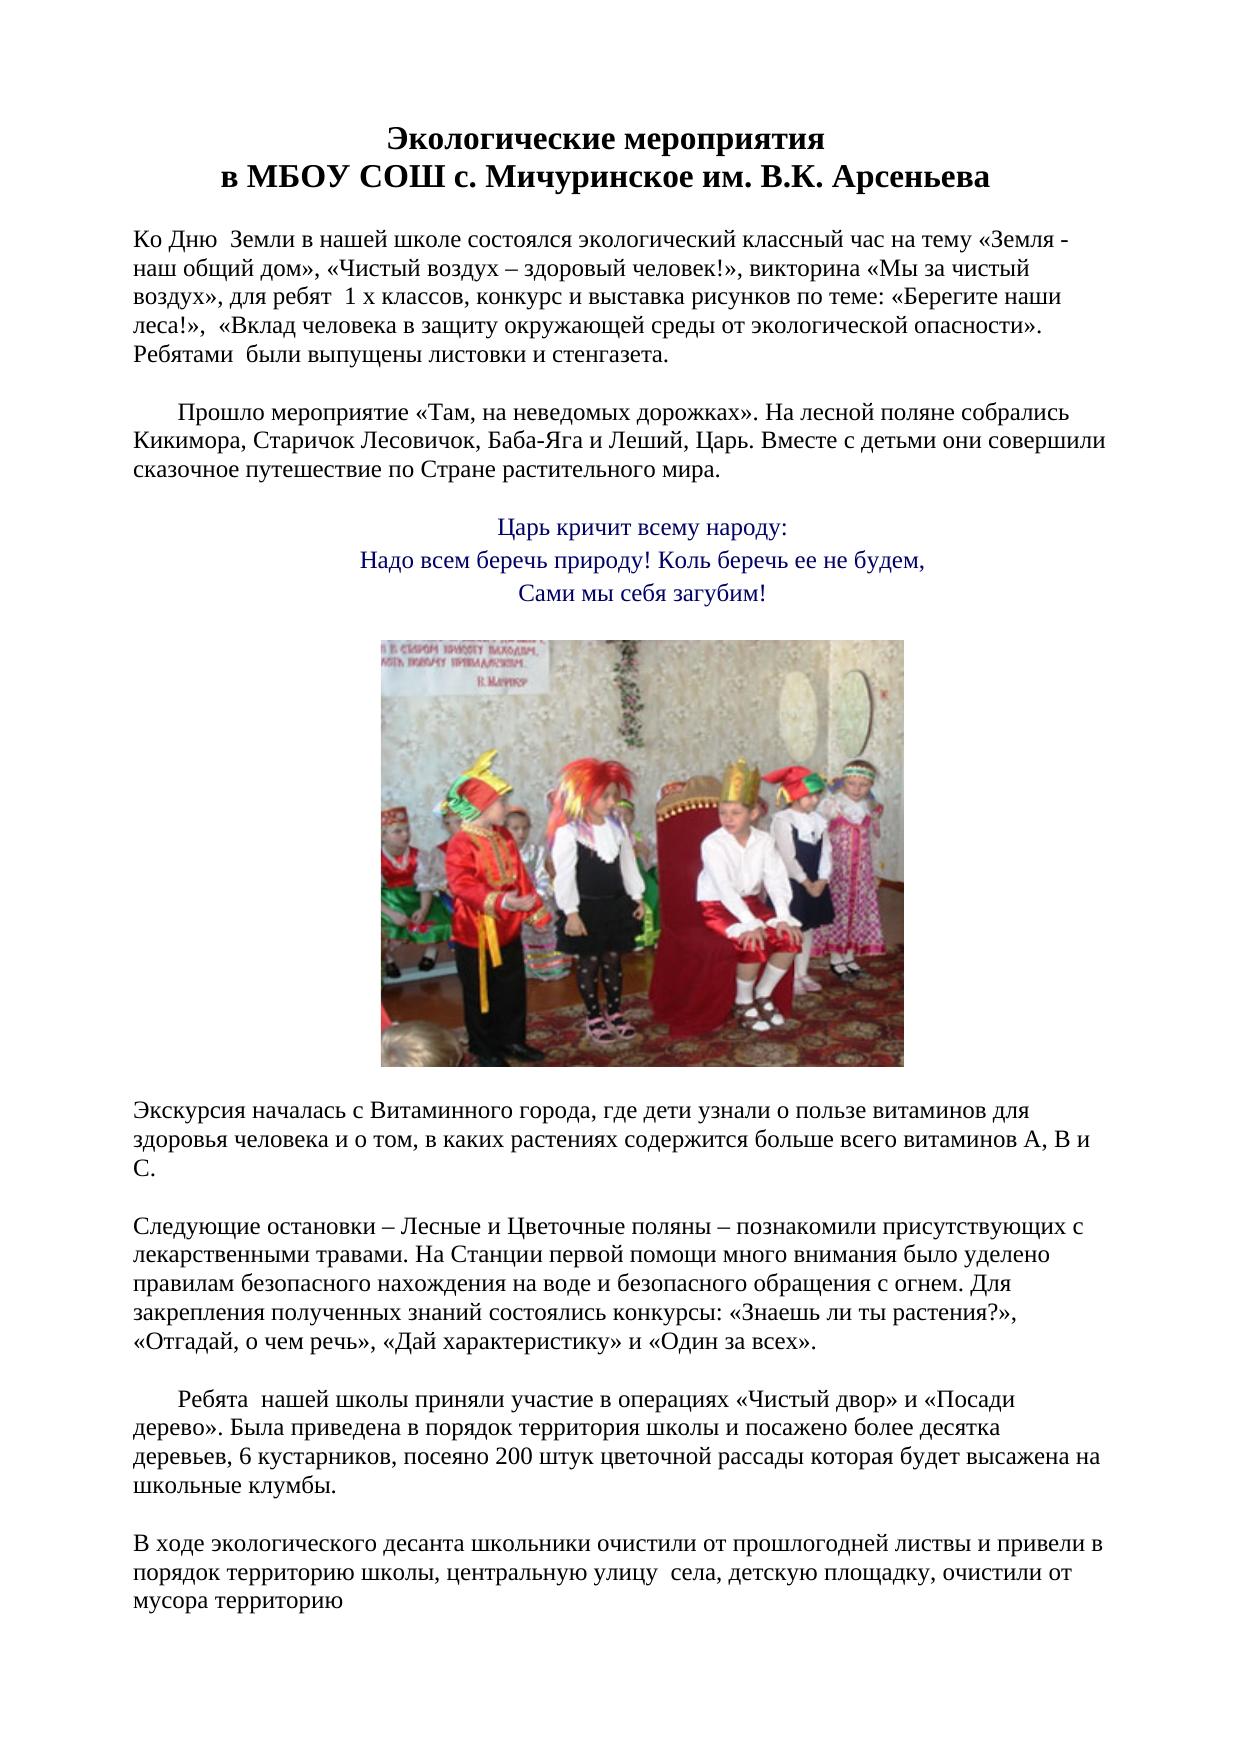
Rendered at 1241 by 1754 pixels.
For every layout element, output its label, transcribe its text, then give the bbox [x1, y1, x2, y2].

text Ребята нашей школы приняли участие в операциях «Чистый двор» и «Посади дерево». Была приведена в порядок территория школы и посажено более десятка деревьев, 6 кустарников, посеяно 200 штук цветочной рассады которая будет высажена на школьные клумбы. [133, 1384, 1107, 1499]
text Экологические мероприятия в МБОУ СОШ с. Мичуринское им. В.К. Арсеньева [148, 118, 1063, 195]
text Экскурсия началась с Витаминного города, где дети узнали о пользе витаминов для здоровья человека и о том, в каких растениях содержится больше всего витаминов А, В и С. [133, 1095, 1107, 1182]
text Царь кричит всему народу: Надо всем беречь природу! Коль беречь ее не будем, Сами мы себя загубим! [177, 512, 1107, 607]
text В ходе экологического десанта школьники очистили от прошлогодней листвы и привели в порядок территорию школы, центральную улицу села, детскую площадку, очистили от мусора территорию [133, 1528, 1107, 1614]
text Ко Дню Земли в нашей школе состоялся экологический классный час на тему «Земля - наш общий дом», «Чистый воздух – здоровый человек!», викторина «Мы за чистый воздух», для ребят 1 х классов, конкурс и выставка рисунков по теме: «Берегите наши леса!», «Вклад человека в защиту окружающей среды от экологической опасности». Ребятами были выпущены листовки и стенгазета. [133, 224, 1107, 368]
text Прошло мероприятие «Там, на неведомых дорожках». На лесной поляне собрались Кикимора, Старичок Лесовичок, Баба-Яга и Леший, Царь. Вместе с детьми они совершили сказочное путешествие по Стране растительного мира. [133, 397, 1107, 483]
picture [380, 640, 904, 1067]
text Следующие остановки – Лесные и Цветочные поляны – познакомили присутствующих с лекарственными травами. На Станции первой помощи много внимания было уделено правилам безопасного нахождения на воде и безопасного обращения с огнем. Для закрепления полученных знаний состоялись конкурсы: «Знаешь ли ты растения?», «Отгадай, о чем речь», «Дай характеристику» и «Один за всех». [133, 1211, 1107, 1354]
